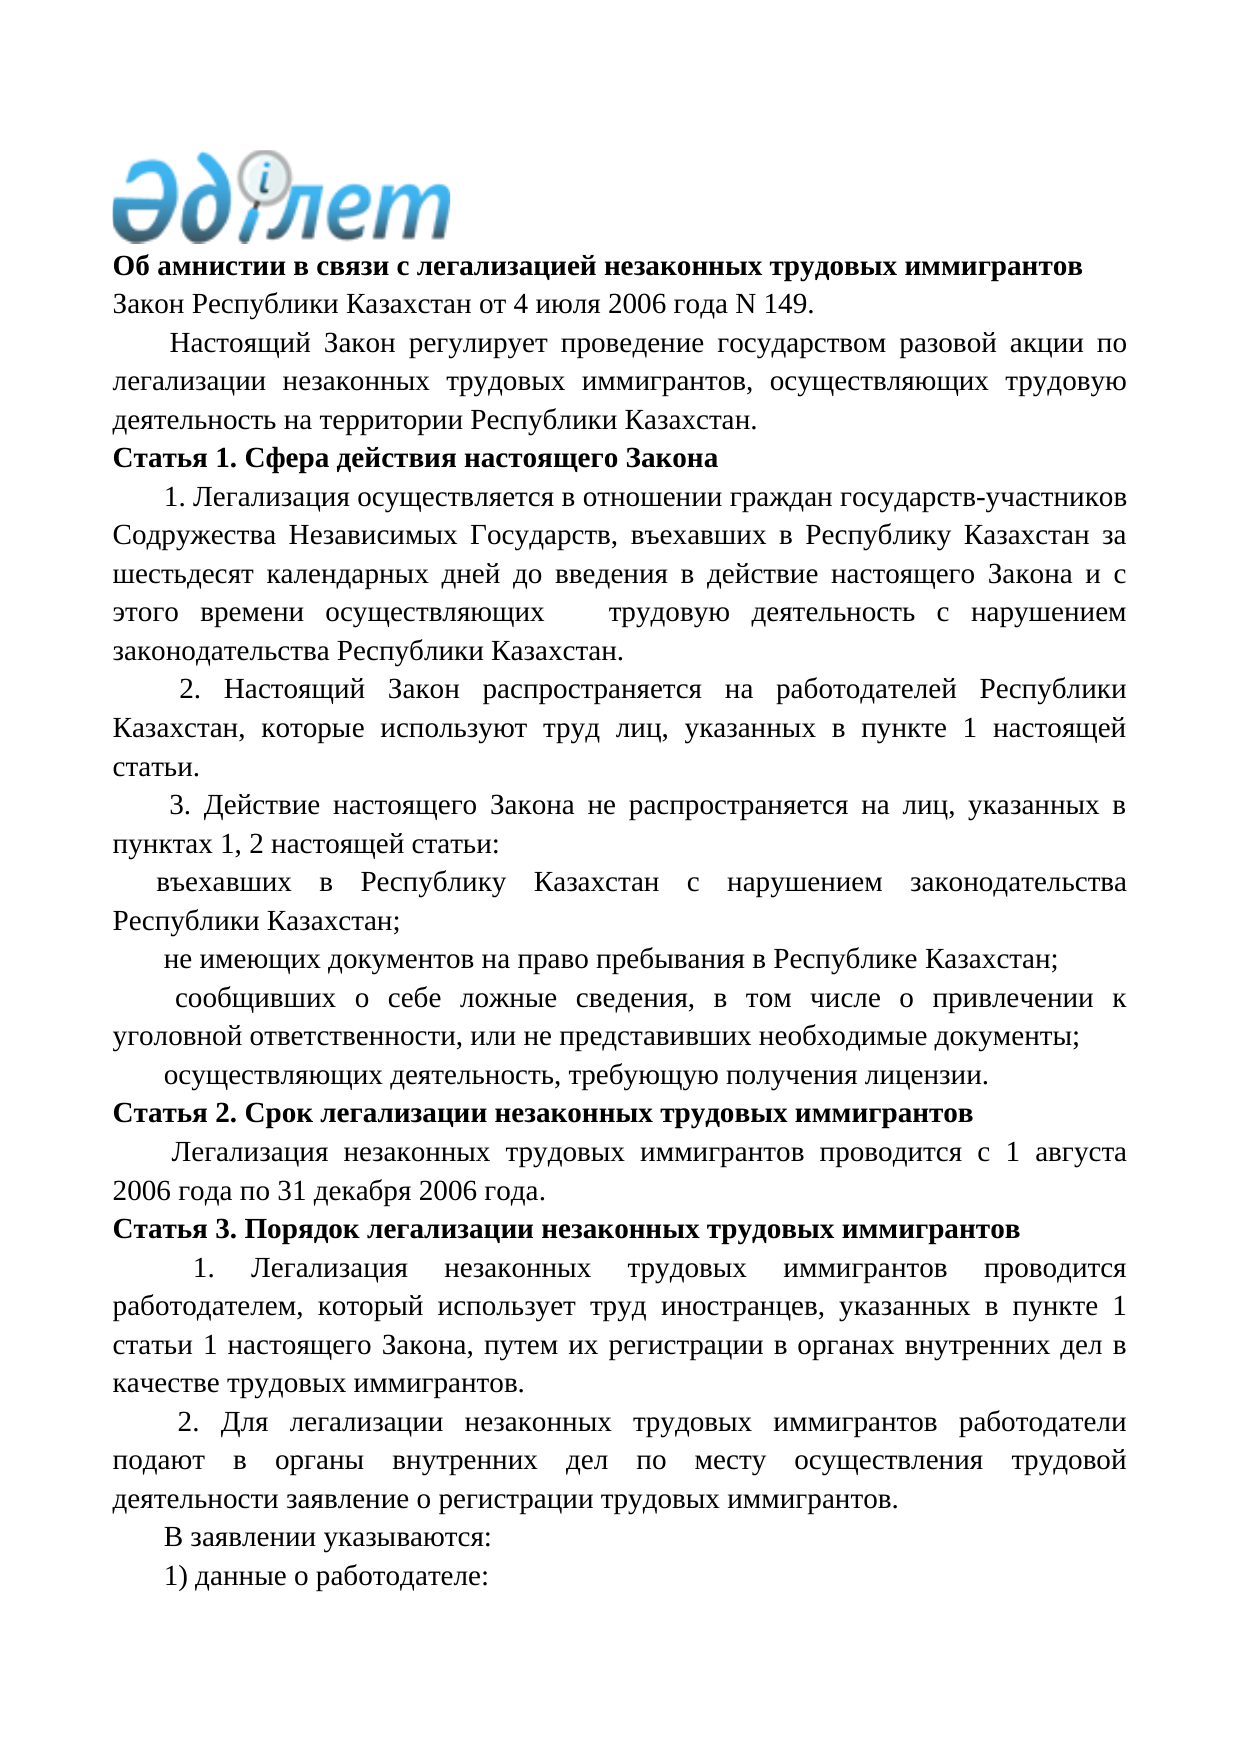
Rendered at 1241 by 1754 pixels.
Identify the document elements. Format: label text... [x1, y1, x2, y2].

picture [112, 150, 451, 244]
text осуществляющих деятельность, требующую получения лицензии. [112, 1057, 1128, 1091]
text Настоящий Закон регулирует проведение государством разовой акции по легализации незаконных трудовых иммигрантов, осуществляющих трудовую деятельность на территории Республики Казахстан. [112, 325, 1128, 435]
text 1. Легализация осуществляется в отношении граждан государств-участников Содружества Независимых Государств, въехавших в Республику Казахстан за шестьдесят календарных дней до введения в действие настоящего Закона и с этого времени осуществляющих трудовую деятельность с нарушением законодательства Республики Казахстан. [112, 479, 1128, 667]
text Об амнистии в связи с легализацией незаконных трудовых иммигрантов [112, 248, 1128, 281]
text не имеющих документов на право пребывания в Республике Казахстан; [112, 941, 1128, 975]
text въехавших в Республику Казахстан с нарушением законодательства Республики Казахстан; [112, 864, 1128, 936]
text сообщивших о себе ложные сведения, в том числе о привлечении к уголовной ответственности, или не представивших необходимые документы; [112, 980, 1128, 1052]
text 3. Действие настоящего Закона не распространяется на лиц, указанных в пунктах 1, 2 настоящей статьи: [112, 787, 1128, 859]
text Статья 1. Сфера действия настоящего Закона [112, 440, 1128, 474]
text 2. Настоящий Закон распространяется на работодателей Республики Казахстан, которые используют труд лиц, указанных в пункте 1 настоящей статьи. [112, 672, 1128, 782]
text Легализация незаконных трудовых иммигрантов проводится с 1 августа 2006 года по 31 декабря 2006 года. [112, 1134, 1128, 1206]
text В заявлении указываются: [112, 1519, 1128, 1553]
text 1) данные о работодателе: [112, 1558, 1128, 1592]
text 1. Легализация незаконных трудовых иммигрантов проводится работодателем, который использует труд иностранцев, указанных в пункте 1 статьи 1 настоящего Закона, путем их регистрации в органах внутренних дел в качестве трудовых иммигрантов. [112, 1250, 1128, 1399]
text Статья 2. Срок легализации незаконных трудовых иммигрантов [112, 1096, 1128, 1129]
text Статья 3. Порядок легализации незаконных трудовых иммигрантов [112, 1211, 1128, 1245]
text Закон Республики Казахстан от 4 июля 2006 года N 149. [112, 286, 1128, 320]
text 2. Для легализации незаконных трудовых иммигрантов работодатели подают в органы внутренних дел по месту осуществления трудовой деятельности заявление о регистрации трудовых иммигрантов. [112, 1404, 1128, 1514]
